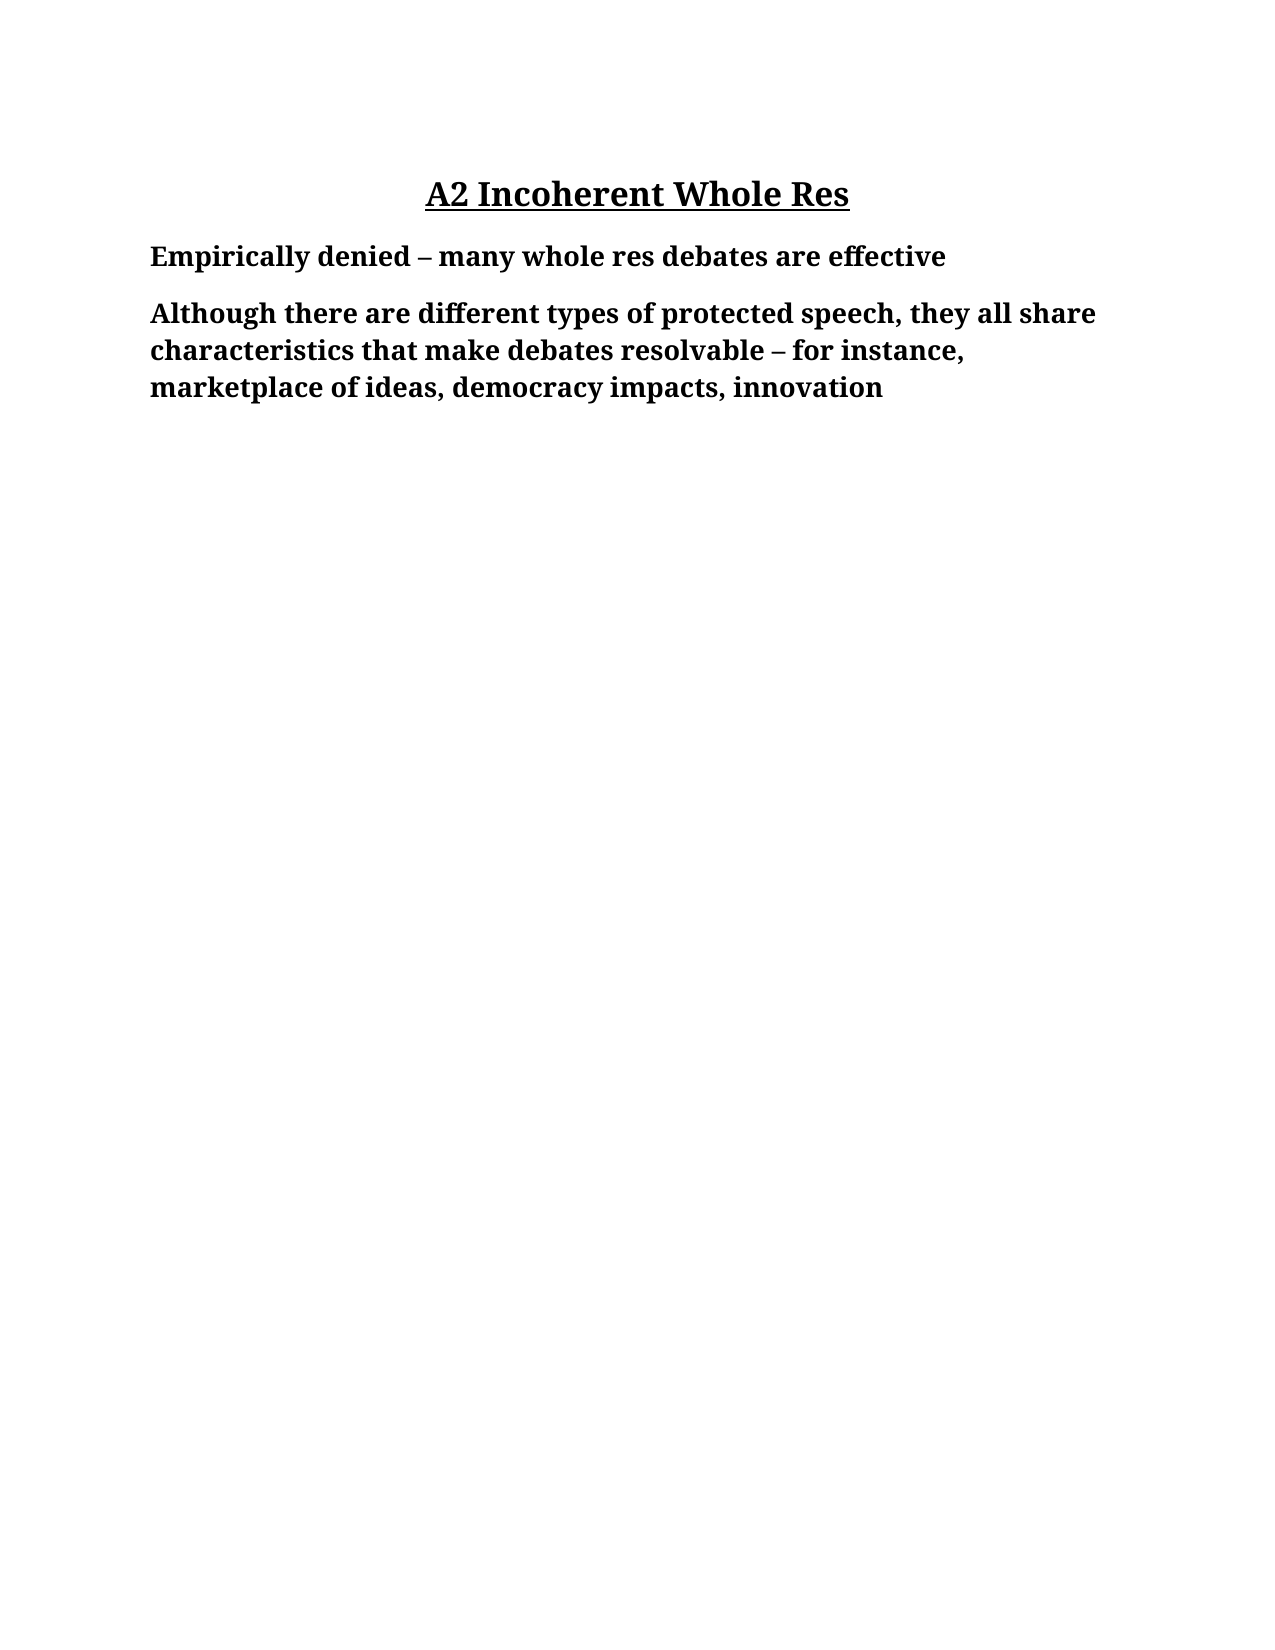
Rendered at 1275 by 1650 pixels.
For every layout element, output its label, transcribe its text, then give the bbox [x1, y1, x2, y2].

subtitle A2 Incoherent Whole Res [150, 171, 1125, 216]
subtitle Although there are different types of protected speech, they all share characteristics that make debates resolvable – for instance, marketplace of ideas, democracy impacts, innovation [150, 295, 1125, 405]
subtitle Empirically denied – many whole res debates are effective [150, 237, 1125, 274]
